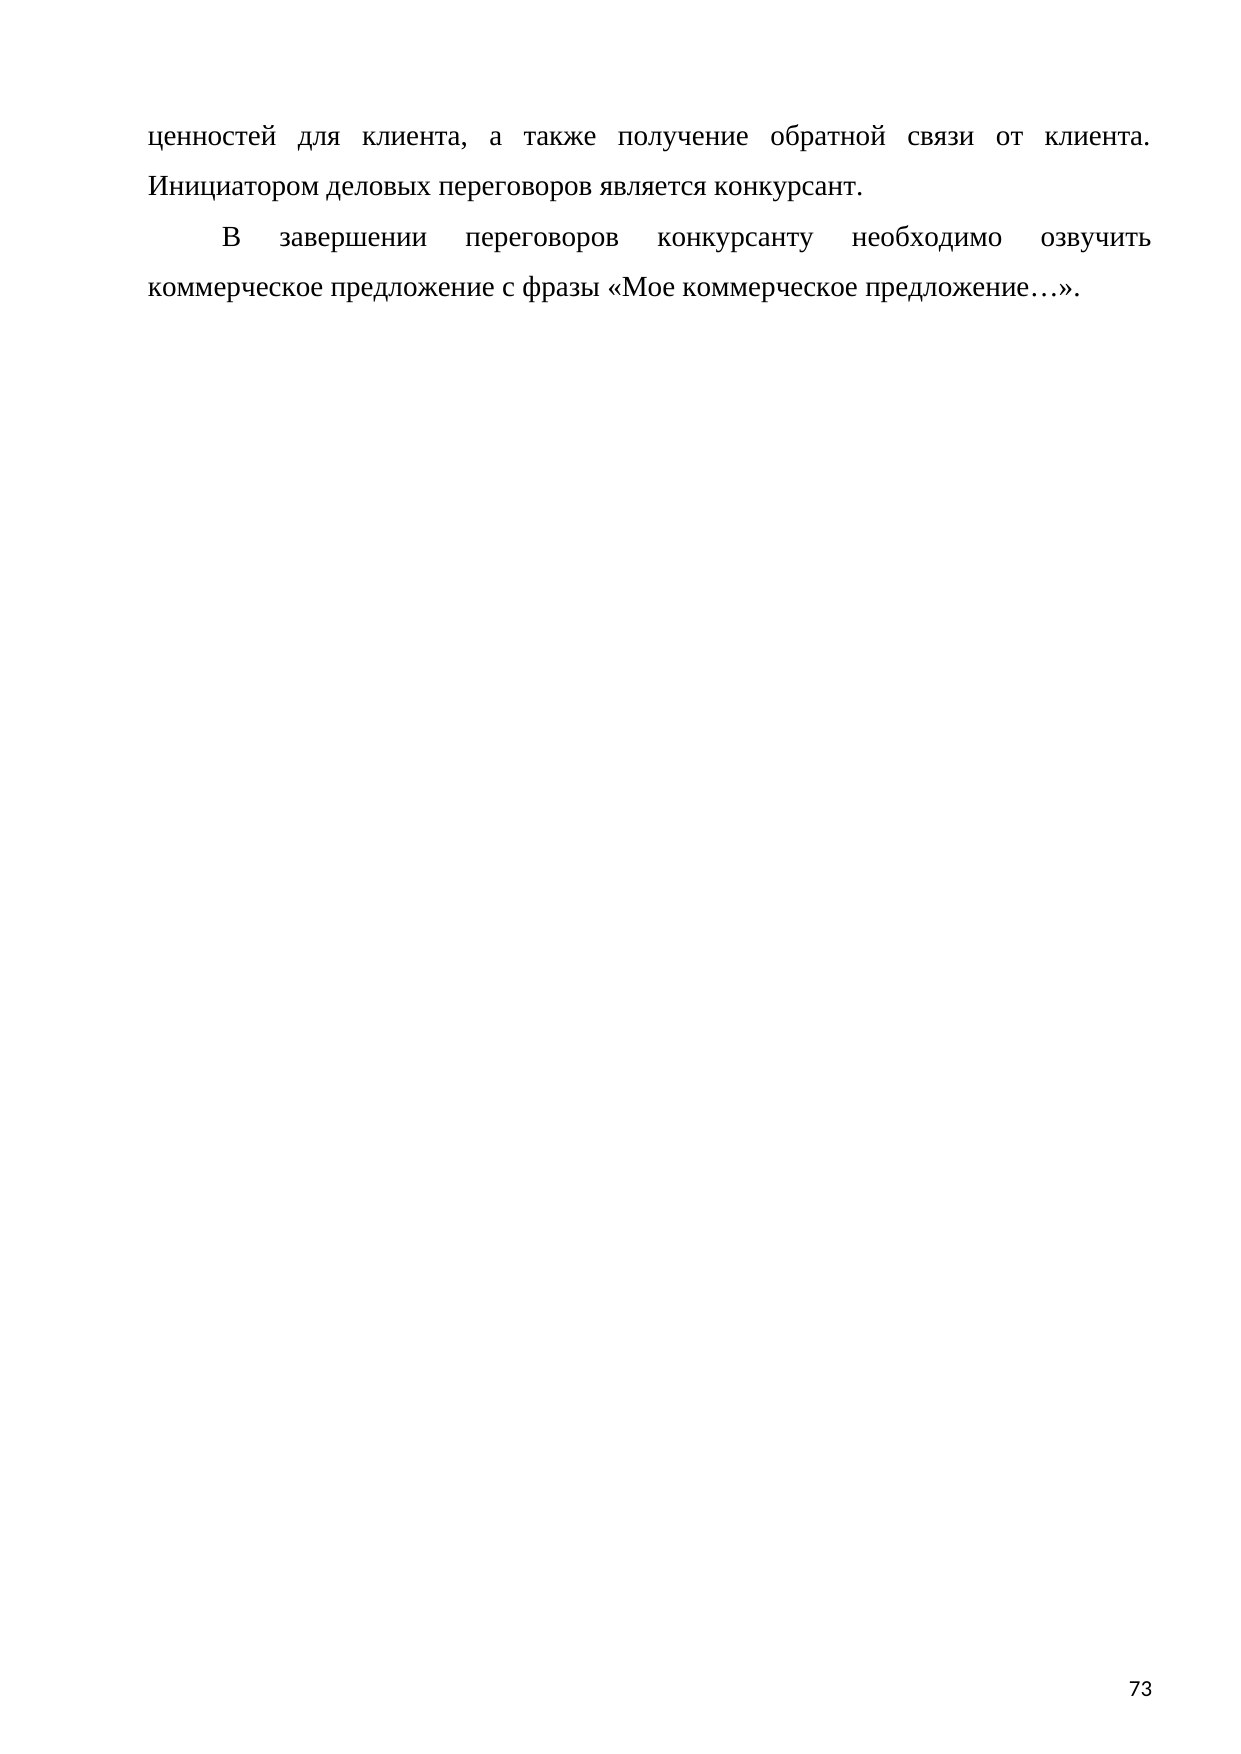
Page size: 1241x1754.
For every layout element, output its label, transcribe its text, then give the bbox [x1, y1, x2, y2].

text В завершении переговоров конкурсанту необходимо озвучить коммерческое предложение с фразы «Мое коммерческое предложение…». [148, 219, 1152, 303]
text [148, 152, 1152, 202]
